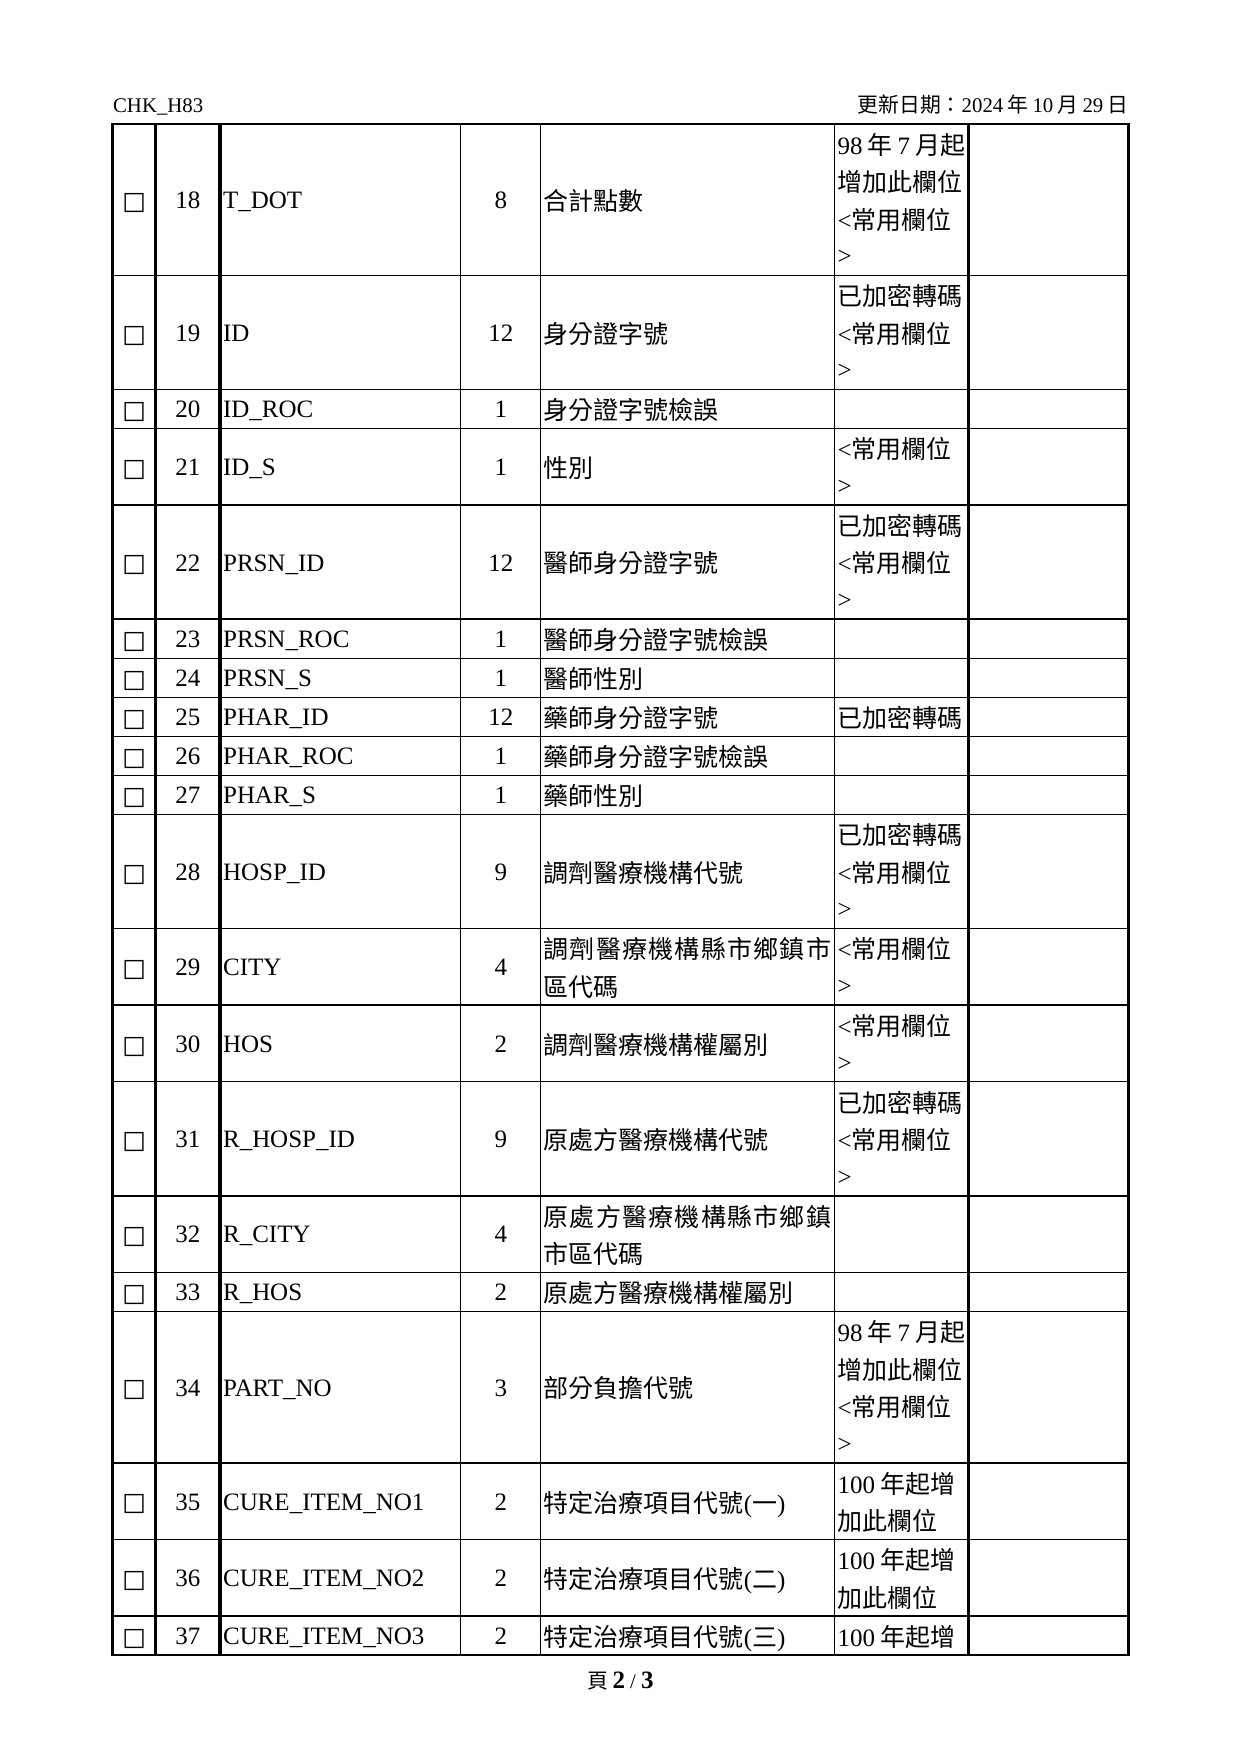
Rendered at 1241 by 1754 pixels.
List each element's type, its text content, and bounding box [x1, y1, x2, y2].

table_cell 醫師身分證字號 [541, 506, 834, 618]
table_cell 原處方醫療機構代號 [541, 1082, 834, 1195]
table_cell □ [114, 1006, 154, 1081]
table_cell □ [114, 125, 154, 274]
table_cell [970, 276, 1127, 389]
table_cell 25 [157, 698, 218, 736]
table_cell 身分證字號 [541, 276, 834, 389]
table_cell 30 [157, 1006, 218, 1081]
table_cell 1 [461, 659, 540, 696]
table_cell 4 [461, 929, 540, 1004]
table_cell 37 [157, 1617, 218, 1654]
table_cell 29 [157, 929, 218, 1004]
table_cell 已加密轉碼 <常用欄位> [835, 1082, 967, 1195]
table_cell □ [114, 737, 154, 774]
table_cell ID_ROC [222, 390, 460, 428]
table_cell [970, 1197, 1127, 1271]
table_cell PHAR_S [222, 776, 460, 814]
table_cell □ [114, 506, 154, 618]
table_cell 1 [461, 776, 540, 814]
table_cell R_HOSP_ID [222, 1082, 460, 1195]
table_cell 100年起增加此欄位 [835, 1617, 967, 1654]
table_cell PRSN_ROC [222, 620, 460, 657]
table_cell 已加密轉碼 <常用欄位> [835, 276, 967, 389]
table_cell 特定治療項目代號(二) [541, 1540, 834, 1615]
table_cell T_DOT [222, 125, 460, 274]
table_cell [970, 1006, 1127, 1081]
table_cell 35 [157, 1464, 218, 1539]
table_cell 調劑醫療機構權屬別 [541, 1006, 834, 1081]
table_cell □ [114, 620, 154, 657]
table_cell □ [114, 1197, 154, 1271]
table_cell 特定治療項目代號(三) [541, 1617, 834, 1654]
table_cell R_CITY [222, 1197, 460, 1271]
table_cell 31 [157, 1082, 218, 1195]
table_cell <常用欄位> [835, 429, 967, 504]
table_cell 2 [461, 1273, 540, 1311]
table_cell [970, 929, 1127, 1004]
table_cell 19 [157, 276, 218, 389]
table_cell 原處方醫療機構縣市鄉鎮市區代碼 [541, 1197, 834, 1271]
table_cell 2 [461, 1006, 540, 1081]
table_cell [970, 506, 1127, 618]
table_cell 特定治療項目代號(一) [541, 1464, 834, 1539]
table_cell 4 [461, 1197, 540, 1271]
table_cell 身分證字號檢誤 [541, 390, 834, 428]
table_cell PRSN_S [222, 659, 460, 696]
table_cell 已加密轉碼 <常用欄位> [835, 815, 967, 928]
table_cell □ [114, 429, 154, 504]
table_cell 32 [157, 1197, 218, 1271]
table_cell 98年7月起增加此欄位 <常用欄位> [835, 1312, 967, 1462]
table_cell [835, 390, 967, 428]
table_cell [970, 1273, 1127, 1311]
table_cell 12 [461, 506, 540, 618]
table_cell ID_S [222, 429, 460, 504]
table_cell 調劑醫療機構縣市鄉鎮市區代碼 [541, 929, 834, 1004]
table_cell [970, 737, 1127, 774]
table_cell [835, 776, 967, 814]
table_cell □ [114, 776, 154, 814]
table_cell □ [114, 1617, 154, 1654]
table_cell HOS [222, 1006, 460, 1081]
table_cell 9 [461, 815, 540, 928]
table_cell 已加密轉碼 <常用欄位> [835, 506, 967, 618]
table_cell 9 [461, 1082, 540, 1195]
table_cell 合計點數 [541, 125, 834, 274]
table_cell 33 [157, 1273, 218, 1311]
table_cell 22 [157, 506, 218, 618]
table_cell ID [222, 276, 460, 389]
table_cell 1 [461, 737, 540, 774]
table_cell 藥師身分證字號檢誤 [541, 737, 834, 774]
table_cell 部分負擔代號 [541, 1312, 834, 1462]
table_cell [970, 1540, 1127, 1615]
table_cell 100年起增加此欄位 [835, 1540, 967, 1615]
table_cell 23 [157, 620, 218, 657]
table_cell □ [114, 659, 154, 696]
table_cell □ [114, 1273, 154, 1311]
table_cell 98年7月起增加此欄位 <常用欄位> [835, 125, 967, 274]
table_cell □ [114, 276, 154, 389]
table_cell □ [114, 929, 154, 1004]
table_cell 12 [461, 698, 540, 736]
table_cell [970, 429, 1127, 504]
table_cell CITY [222, 929, 460, 1004]
table_cell HOSP_ID [222, 815, 460, 928]
table_cell □ [114, 390, 154, 428]
table_cell [970, 390, 1127, 428]
table_cell PHAR_ROC [222, 737, 460, 774]
table_cell [835, 659, 967, 696]
table_cell 12 [461, 276, 540, 389]
table_cell 26 [157, 737, 218, 774]
table_cell 已加密轉碼 [835, 698, 967, 736]
table_cell [970, 659, 1127, 696]
table_cell □ [114, 698, 154, 736]
table_cell CURE_ITEM_NO3 [222, 1617, 460, 1654]
table_cell □ [114, 1464, 154, 1539]
table_cell □ [114, 1540, 154, 1615]
table_cell [835, 1197, 967, 1271]
table_cell 18 [157, 125, 218, 274]
table_cell 2 [461, 1540, 540, 1615]
table_cell 24 [157, 659, 218, 696]
table_cell 醫師性別 [541, 659, 834, 696]
table_cell □ [114, 1082, 154, 1195]
table_cell 100年起增加此欄位 [835, 1464, 967, 1539]
table_cell [835, 620, 967, 657]
table_cell [970, 1312, 1127, 1462]
table_cell [835, 737, 967, 774]
table_cell [970, 1082, 1127, 1195]
table_cell 原處方醫療機構權屬別 [541, 1273, 834, 1311]
table_cell [970, 1464, 1127, 1539]
table_cell [970, 776, 1127, 814]
table_cell <常用欄位> [835, 929, 967, 1004]
table_cell 36 [157, 1540, 218, 1615]
table_cell 1 [461, 429, 540, 504]
table_cell [970, 698, 1127, 736]
table_cell 調劑醫療機構代號 [541, 815, 834, 928]
table_cell 8 [461, 125, 540, 274]
table_cell 28 [157, 815, 218, 928]
table_cell 21 [157, 429, 218, 504]
table_cell 性別 [541, 429, 834, 504]
table_cell □ [114, 1312, 154, 1462]
table_cell <常用欄位> [835, 1006, 967, 1081]
table_cell PRSN_ID [222, 506, 460, 618]
table_cell R_HOS [222, 1273, 460, 1311]
table_cell 2 [461, 1464, 540, 1539]
table_cell 34 [157, 1312, 218, 1462]
table_cell CURE_ITEM_NO2 [222, 1540, 460, 1615]
table_cell PART_NO [222, 1312, 460, 1462]
table_cell 20 [157, 390, 218, 428]
table_cell [970, 1617, 1127, 1654]
table_cell PHAR_ID [222, 698, 460, 736]
table_cell [970, 620, 1127, 657]
table_cell 2 [461, 1617, 540, 1654]
table_cell 藥師身分證字號 [541, 698, 834, 736]
table_cell [970, 815, 1127, 928]
table_cell 1 [461, 390, 540, 428]
table_cell [835, 1273, 967, 1311]
table_cell 3 [461, 1312, 540, 1462]
table_cell 醫師身分證字號檢誤 [541, 620, 834, 657]
table_cell 1 [461, 620, 540, 657]
table_cell CURE_ITEM_NO1 [222, 1464, 460, 1539]
table_cell □ [114, 815, 154, 928]
table_cell [970, 125, 1127, 274]
table_cell 藥師性別 [541, 776, 834, 814]
table_cell 27 [157, 776, 218, 814]
